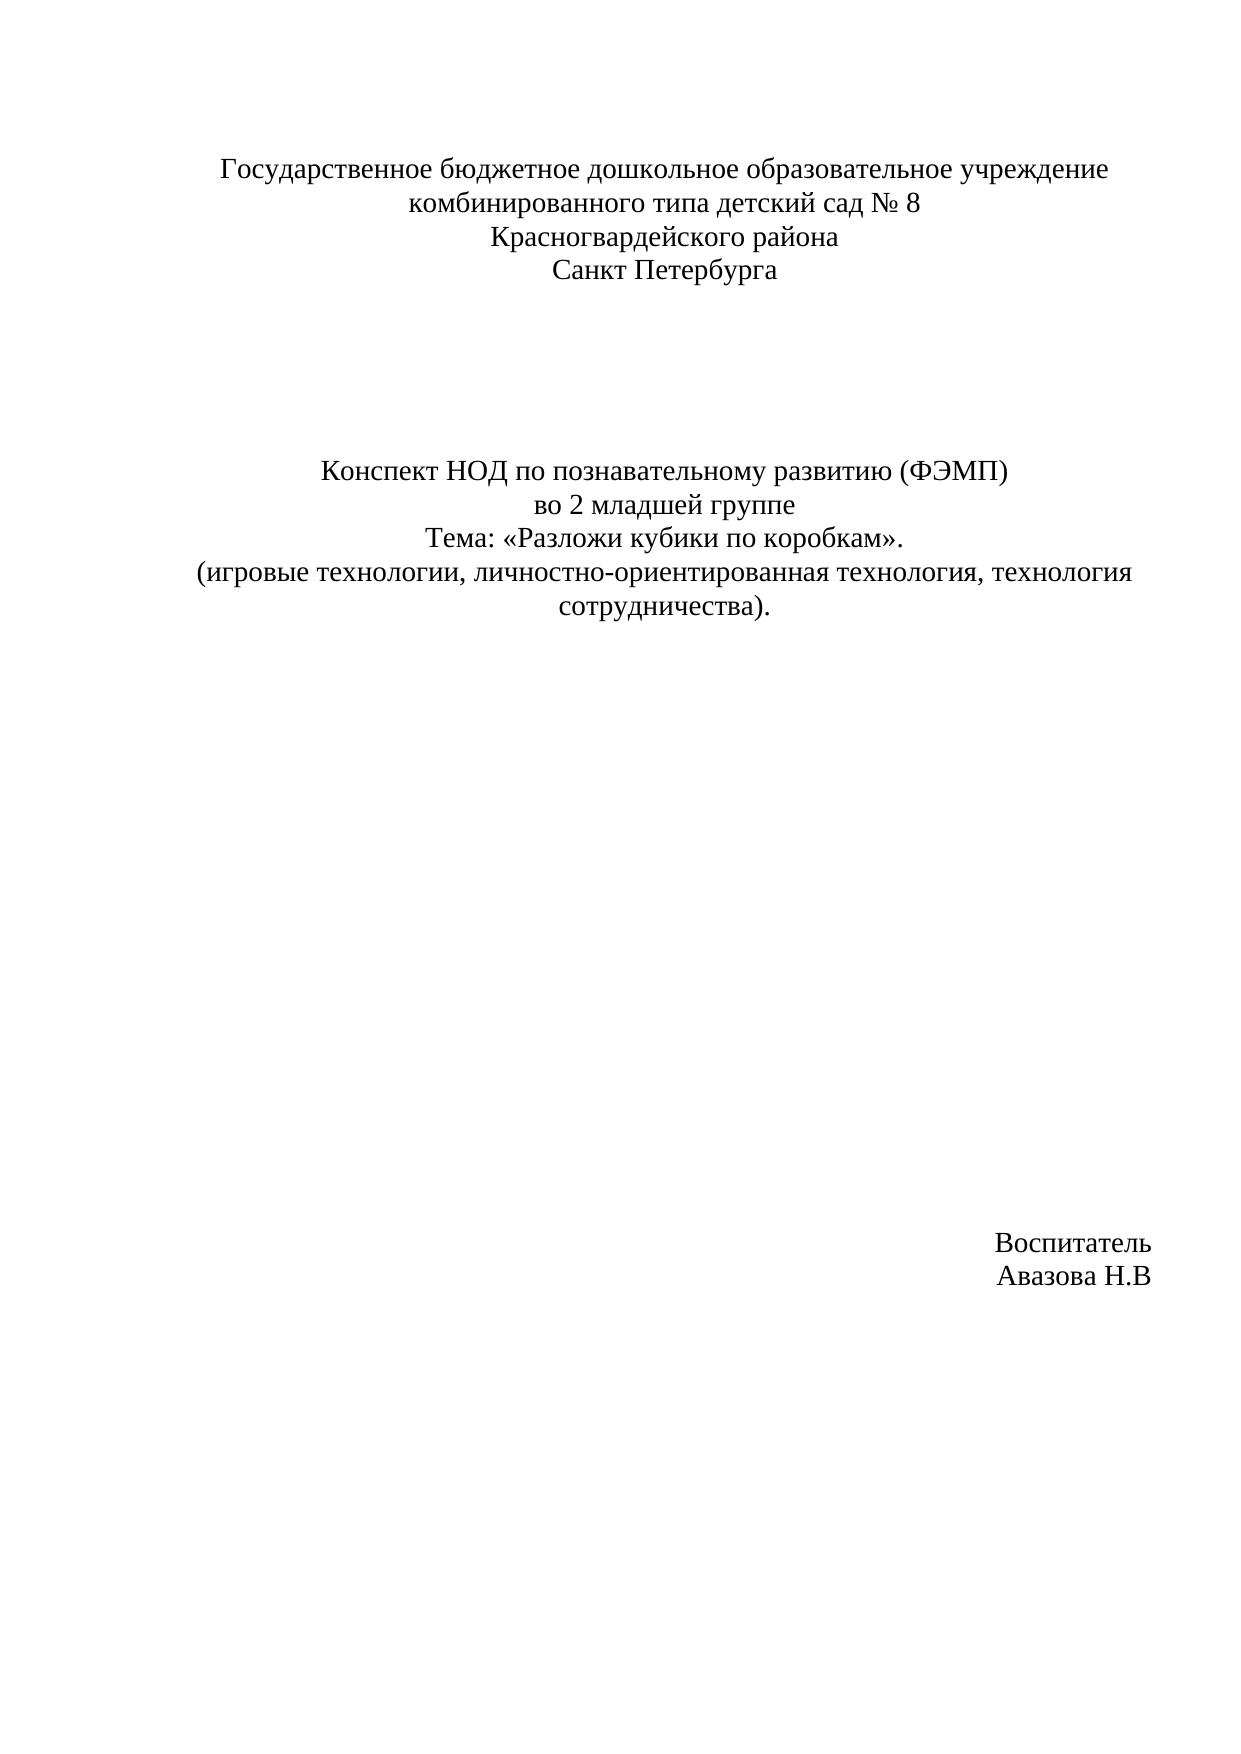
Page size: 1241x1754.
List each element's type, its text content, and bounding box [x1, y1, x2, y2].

text (игровые технологии, личностно-ориентированная технология, технология сотрудничества). [177, 554, 1152, 621]
text во 2 младшей группе [177, 487, 1152, 521]
text Воспитатель [177, 1225, 1152, 1258]
text Авазова Н.В [177, 1258, 1152, 1292]
text Тема: «Разложи кубики по коробкам». [177, 521, 1152, 554]
text Государственное бюджетное дошкольное образовательное учреждение комбинированного типа детский сад № 8 [177, 152, 1152, 219]
text Конспект НОД по познавательному развитию (ФЭМП) [177, 453, 1152, 487]
text Красногвардейского района [177, 219, 1152, 252]
text Санкт Петербурга [177, 252, 1152, 286]
